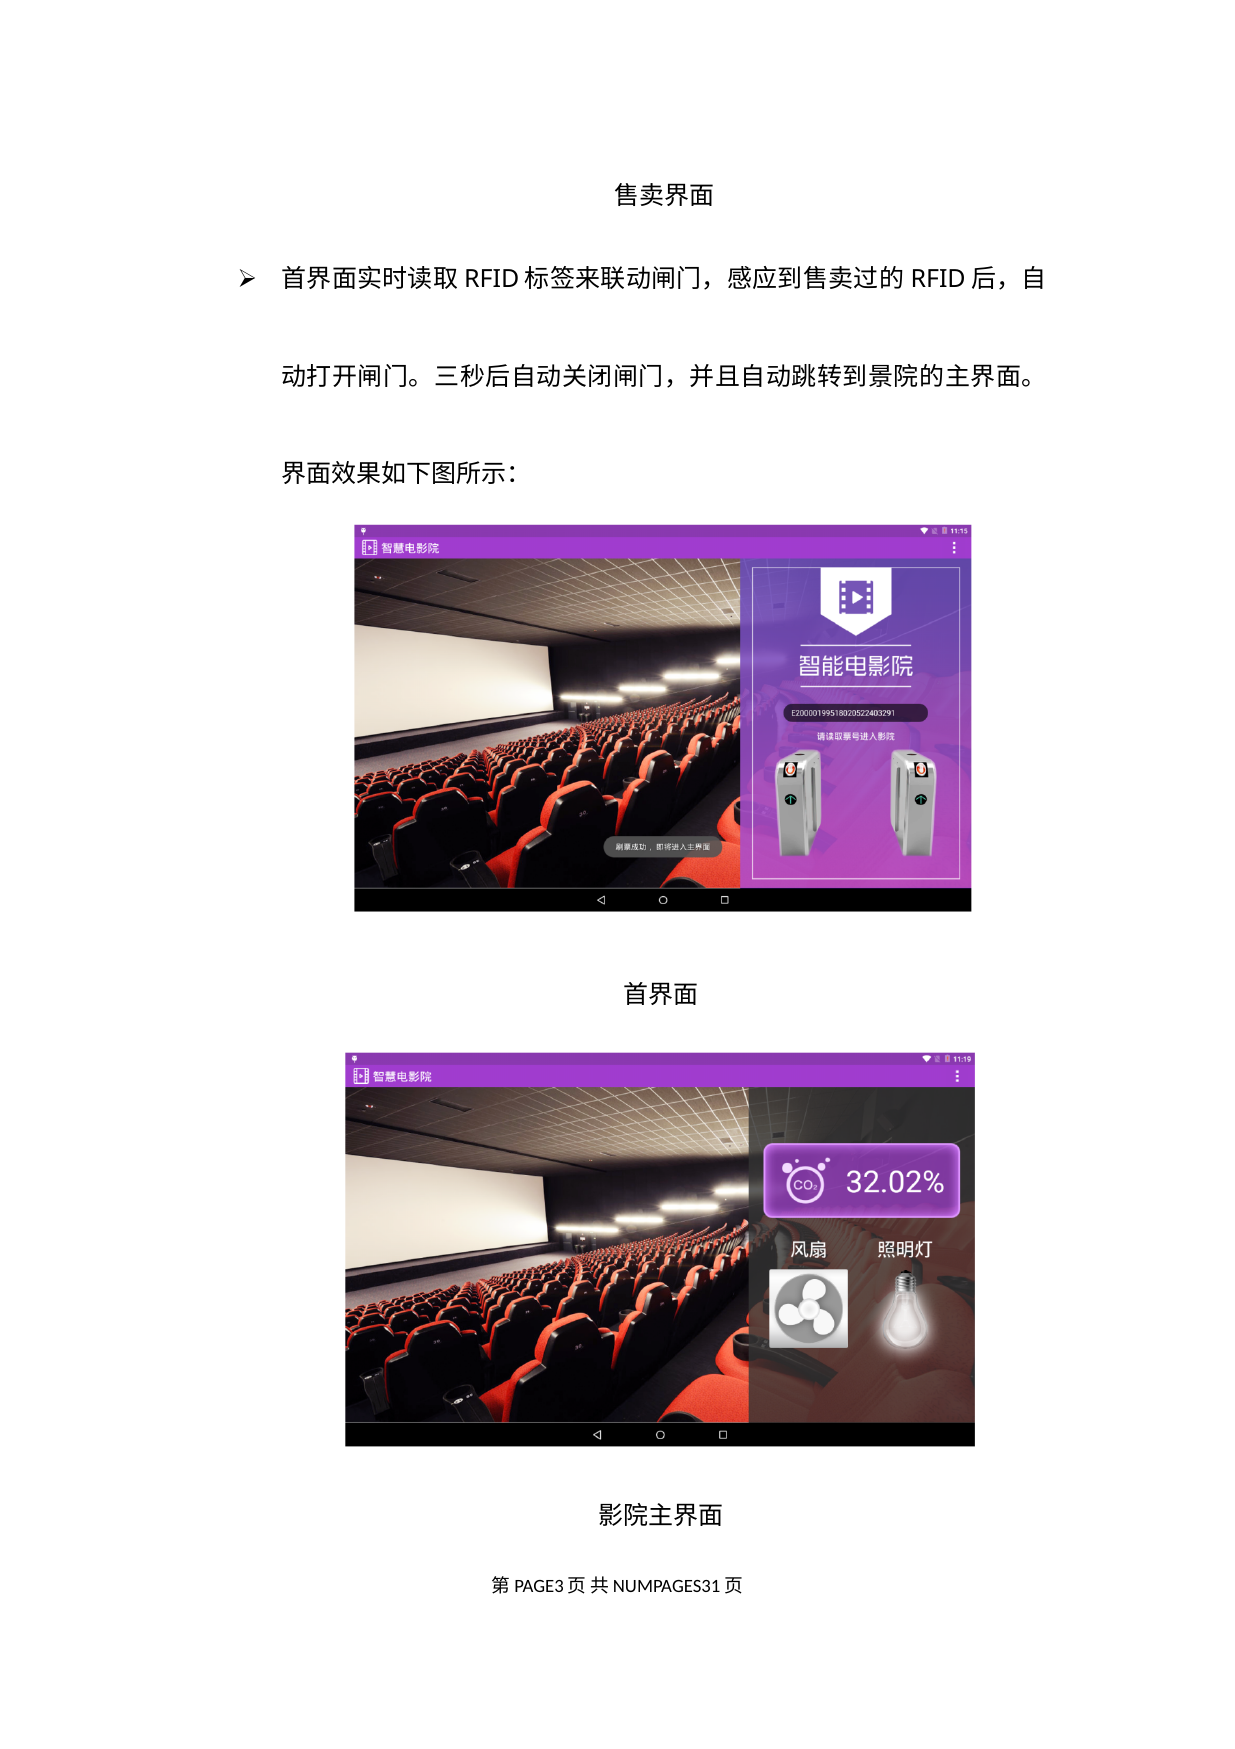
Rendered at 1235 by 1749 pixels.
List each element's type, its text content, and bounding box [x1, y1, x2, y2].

picture [353, 522, 975, 917]
text 首界面 [275, 960, 1047, 1025]
list 首界面实时读取RFID标签来联动闸门，感应到售卖过的RFID后，自动打开闸门。三秒后自动关闭闸门，并且自动跳转到景院的主界面。界面效果如下图所示： [237, 244, 1047, 504]
picture [339, 1043, 983, 1451]
list 售卖界面 [237, 161, 1047, 226]
text 影院主界面 [275, 1481, 1047, 1546]
